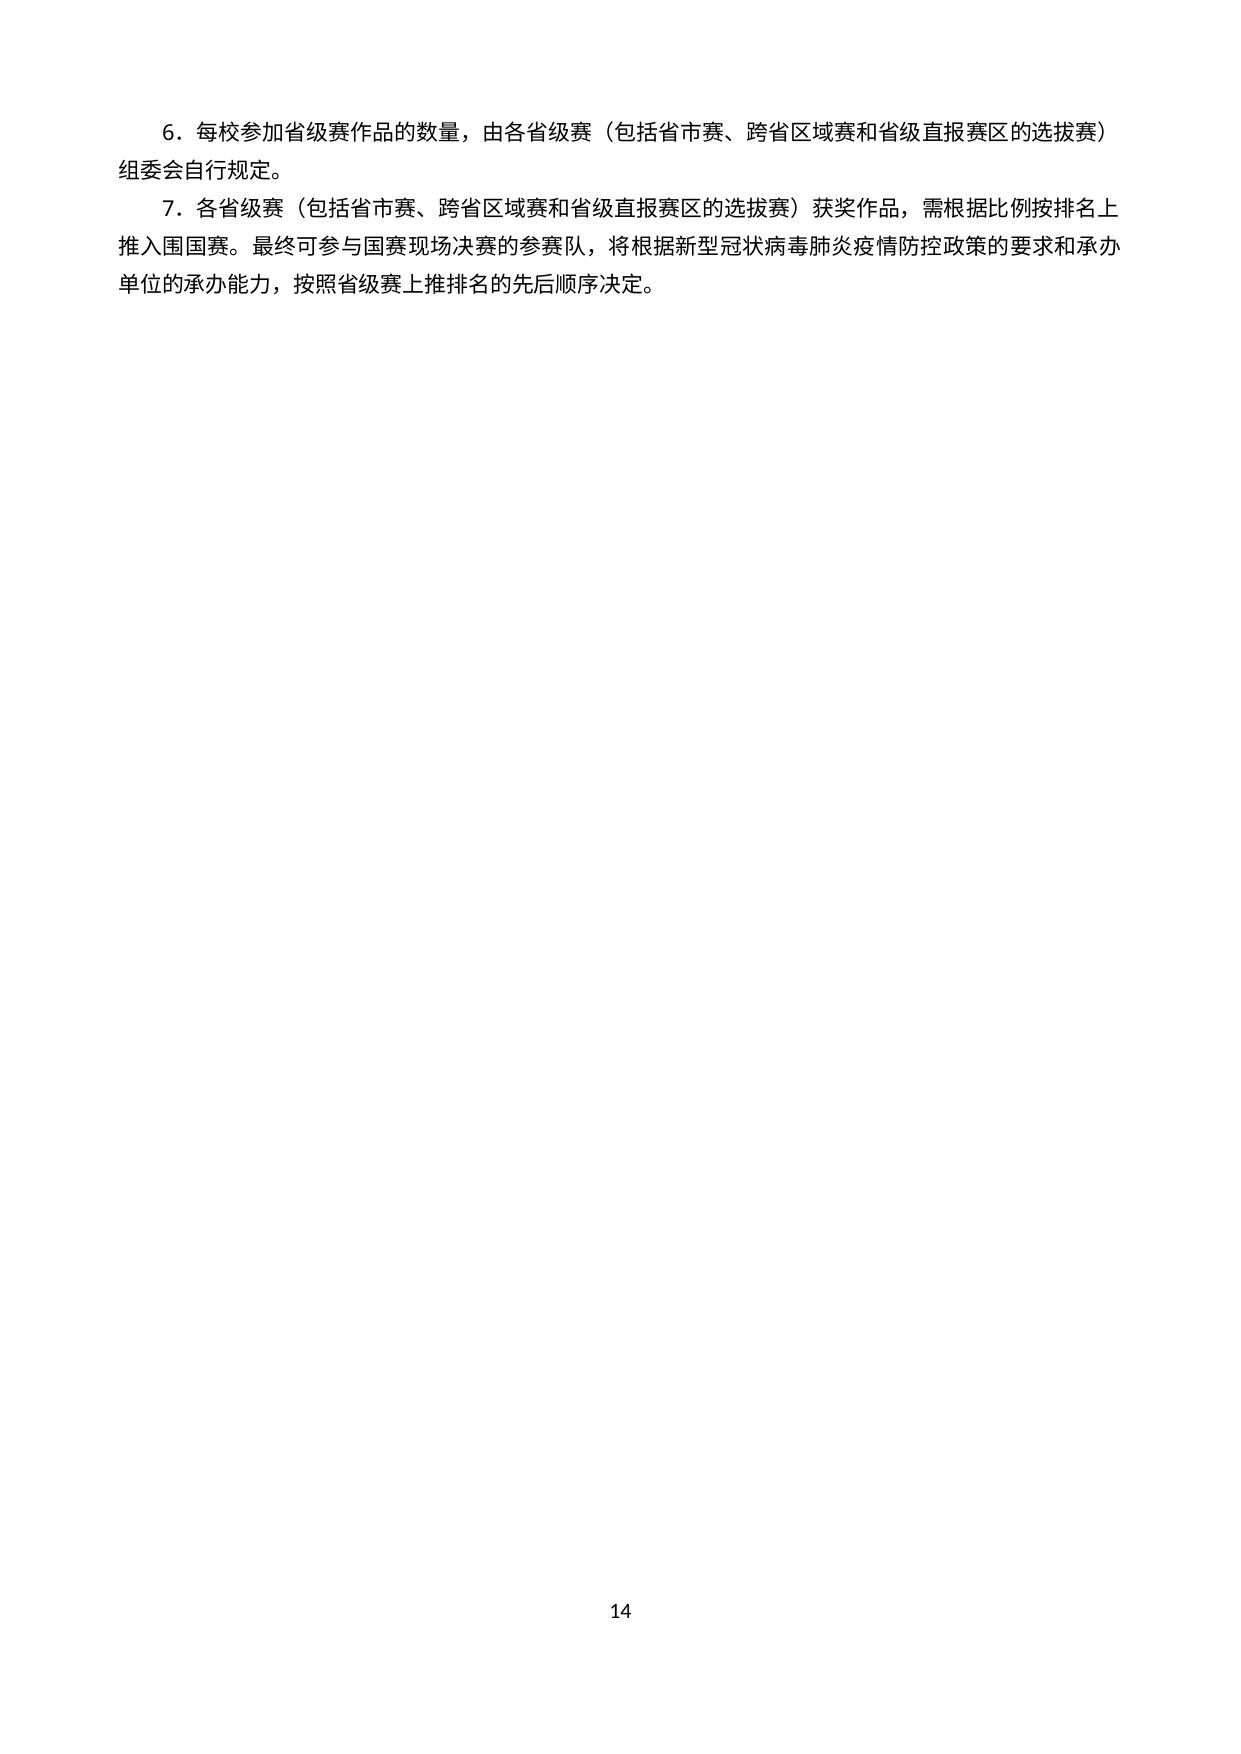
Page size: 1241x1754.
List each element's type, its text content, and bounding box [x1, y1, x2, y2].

text 6．每校参加省级赛作品的数量，由各省级赛（包括省市赛、跨省区域赛和省级直报赛区的选拔赛）组委会自行规定。 [118, 115, 1122, 185]
text 7．各省级赛（包括省市赛、跨省区域赛和省级直报赛区的选拔赛）获奖作品，需根据比例按排名上推入围国赛。最终可参与国赛现场决赛的参赛队，将根据新型冠状病毒肺炎疫情防控政策的要求和承办单位的承办能力，按照省级赛上推排名的先后顺序决定。 [118, 191, 1122, 299]
